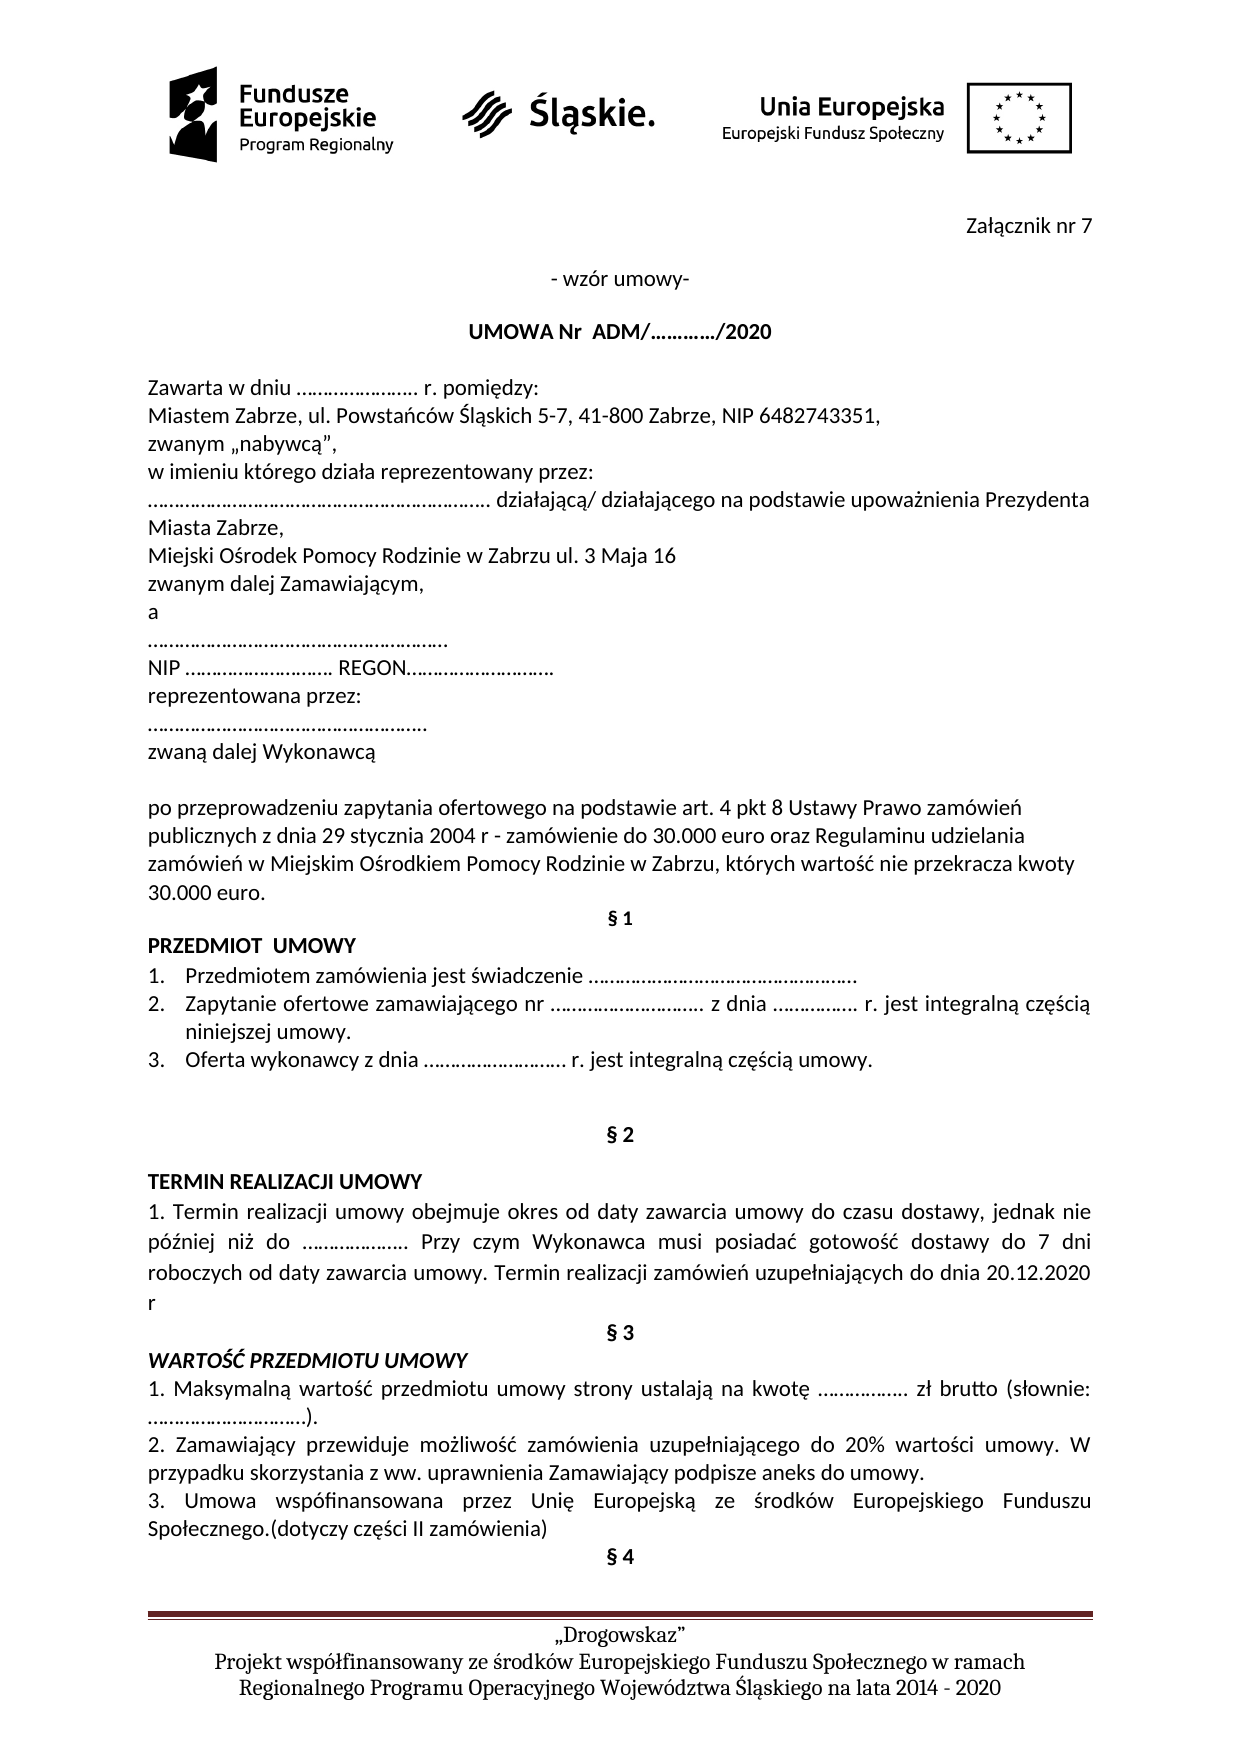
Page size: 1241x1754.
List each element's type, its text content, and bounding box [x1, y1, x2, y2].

text 1. Termin realizacji umowy obejmuje okres od daty zawarcia umowy do czasu dostawy, jednak nie później niż do ……………….. Przy czym Wykonawca musi posiadać gotowość dostawy do 7 dni roboczych od daty zawarcia umowy. Termin realizacji zamówień uzupełniających do dnia 20.12.2020 r [148, 1197, 1093, 1316]
text Miejski Ośrodek Pomocy Rodzinie w Zabrzu ul. 3 Maja 16 [148, 541, 1093, 569]
text § 1 [148, 906, 1093, 931]
text reprezentowana przez: [148, 681, 1093, 709]
text TERMIN REALIZACJI UMOWY [148, 1167, 1093, 1195]
text ……………………………………………………….. działającą/ działającego na podstawie upoważnienia Prezydenta Miasta Zabrze, [148, 485, 1093, 541]
text w imieniu którego działa reprezentowany przez: [148, 457, 1093, 485]
text po przeprowadzeniu zapytania ofertowego na podstawie art. 4 pkt 8 Ustawy Prawo zamówień publicznych z dnia 29 stycznia 2004 r - zamówienie do 30.000 euro oraz Regulaminu udzielania zamówień w Miejskim Ośrodkiem Pomocy Rodzinie w Zabrzu, których wartość nie przekracza kwoty 30.000 euro. [148, 793, 1093, 906]
text 1. Maksymalną wartość przedmiotu umowy strony ustalają na kwotę …………….. zł brutto (słownie: …………………………). [148, 1374, 1093, 1430]
text …………………………………………….. [148, 709, 1093, 737]
text UMOWA Nr ADM/…………/2020 [148, 317, 1093, 345]
text ………………………………………………… [148, 625, 1093, 653]
text § 4 [148, 1542, 1093, 1570]
text Miastem Zabrze, ul. Powstańców Śląskich 5-7, 41-800 Zabrze, NIP 6482743351, [148, 401, 1093, 429]
text zwanym „nabywcą”, [148, 429, 1093, 457]
text - wzór umowy- [148, 264, 1093, 292]
text a [148, 597, 1093, 625]
text 3. Umowa wspófinansowana przez Unię Europejską ze środków Europejskiego Funduszu Społecznego.(dotyczy części II zamówienia) [148, 1486, 1093, 1542]
text zwanym dalej Zamawiającym, [148, 569, 1093, 597]
picture [147, 44, 1094, 184]
list Zapytanie ofertowe zamawiającego nr ……………………….. z dnia ……………. r. jest integralną częścią niniejszej umowy. [148, 989, 1093, 1045]
text § 2 [148, 1120, 1093, 1148]
list Przedmiotem zamówienia jest świadczenie …………………………………………… [148, 961, 1093, 989]
text 2. Zamawiający przewiduje możliwość zamówienia uzupełniającego do 20% wartości umowy. W przypadku skorzystania z ww. uprawnienia Zamawiający podpisze aneks do umowy. [148, 1430, 1093, 1486]
list Oferta wykonawcy z dnia ……………………… r. jest integralną częścią umowy. [148, 1045, 1093, 1073]
text WARTOŚĆ PRZEDMIOTU UMOWY [148, 1346, 1093, 1374]
text NIP ………………………. REGON………………………. [148, 653, 1093, 681]
text § 3 [148, 1318, 1093, 1346]
text Załącznik nr 7 [148, 211, 1093, 239]
text PRZEDMIOT UMOWY [148, 931, 1093, 959]
text zwaną dalej Wykonawcą [148, 737, 1093, 766]
text Zawarta w dniu ………………….. r. pomiędzy: [148, 373, 1093, 401]
